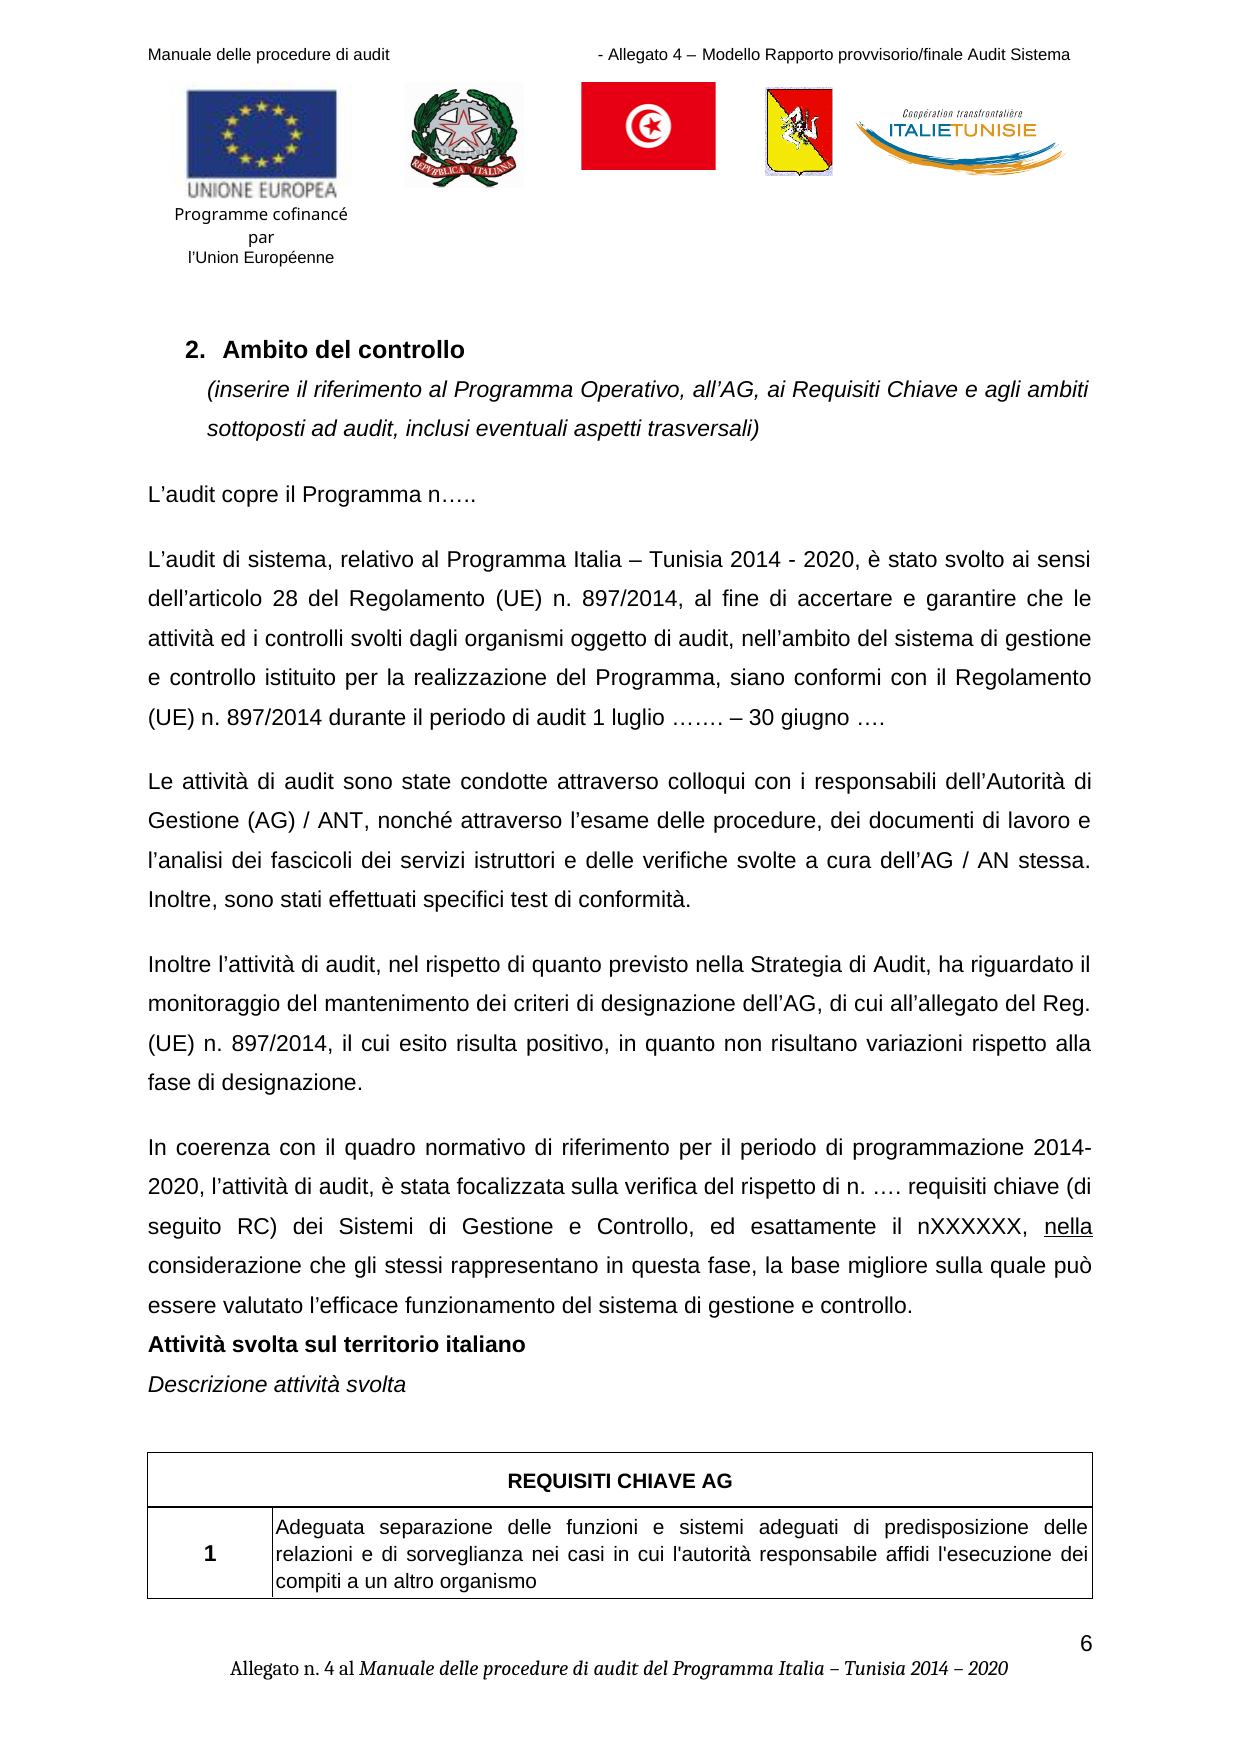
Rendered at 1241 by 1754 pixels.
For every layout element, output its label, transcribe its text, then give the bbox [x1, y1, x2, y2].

subtitle Ambito del controllo [185, 334, 1092, 363]
picture [847, 82, 1075, 197]
table_cell Adeguata separazione delle funzioni e sistemi adeguati di predisposizione delle relazioni e di sorveglianza nei casi in cui l'autorità responsabile affidi l'esecuzione dei compiti a un altro organismo [273, 1508, 1092, 1597]
text L’audit copre il Programma n….. [148, 481, 1092, 507]
text Inoltre l’attività di audit, nel rispetto di quanto previsto nella Strategia di Audit, ha riguardato il monitoraggio del mantenimento dei criteri di designazione dell’AG, di cui all’allegato del Reg. (UE) n. 897/2014, il cui esito risulta positivo, in quanto non risultano variazioni rispetto alla fase di designazione. [148, 951, 1092, 1096]
list (inserire il riferimento al Programma Operativo, all’AG, ai Requisiti Chiave e agli ambiti sottoposti ad audit, inclusi eventuali aspetti trasversali) [207, 376, 1092, 442]
text Le attività di audit sono state condotte attraverso colloqui con i responsabili dell’Autorità di Gestione (AG) / ANT, nonché attraverso l’esame delle procedure, dei documenti di lavoro e l’analisi dei fascicoli dei servizi istruttori e delle verifiche svolte a cura dell’AG / AN stessa. Inoltre, sono stati effettuati specifici test di conformità. [148, 768, 1092, 913]
picture [581, 82, 716, 170]
picture [765, 87, 833, 176]
text Attività svolta sul territorio italiano [148, 1331, 1092, 1358]
table_cell 1 [148, 1508, 272, 1597]
picture [170, 82, 352, 203]
text Descrizione attività svolta [148, 1371, 1092, 1398]
table_header REQUISITI CHIAVE AG [148, 1453, 1092, 1506]
text In coerenza con il quadro normativo di riferimento per il periodo di programmazione 2014-2020, l’attività di audit, è stata focalizzata sulla verifica del rispetto di n. …. requisiti chiave (di seguito RC) dei Sistemi di Gestione e Controllo, ed esattamente il nXXXXXX, nella considerazione che gli stessi rappresentano in questa fase, la base migliore sulla quale può essere valutato l’efficace funzionamento del sistema di gestione e controllo. [148, 1134, 1092, 1318]
text L’audit di sistema, relativo al Programma Italia – Tunisia 2014 - 2020, è stato svolto ai sensi dell’articolo 28 del Regolamento (UE) n. 897/2014, al fine di accertare e garantire che le attività ed i controlli svolti dagli organismi oggetto di audit, nell’ambito del sistema di gestione e controllo istituito per la realizzazione del Programma, siano conformi con il Regolamento (UE) n. 897/2014 durante il periodo di audit 1 luglio ……. – 30 giugno …. [148, 546, 1092, 730]
picture [403, 82, 524, 188]
